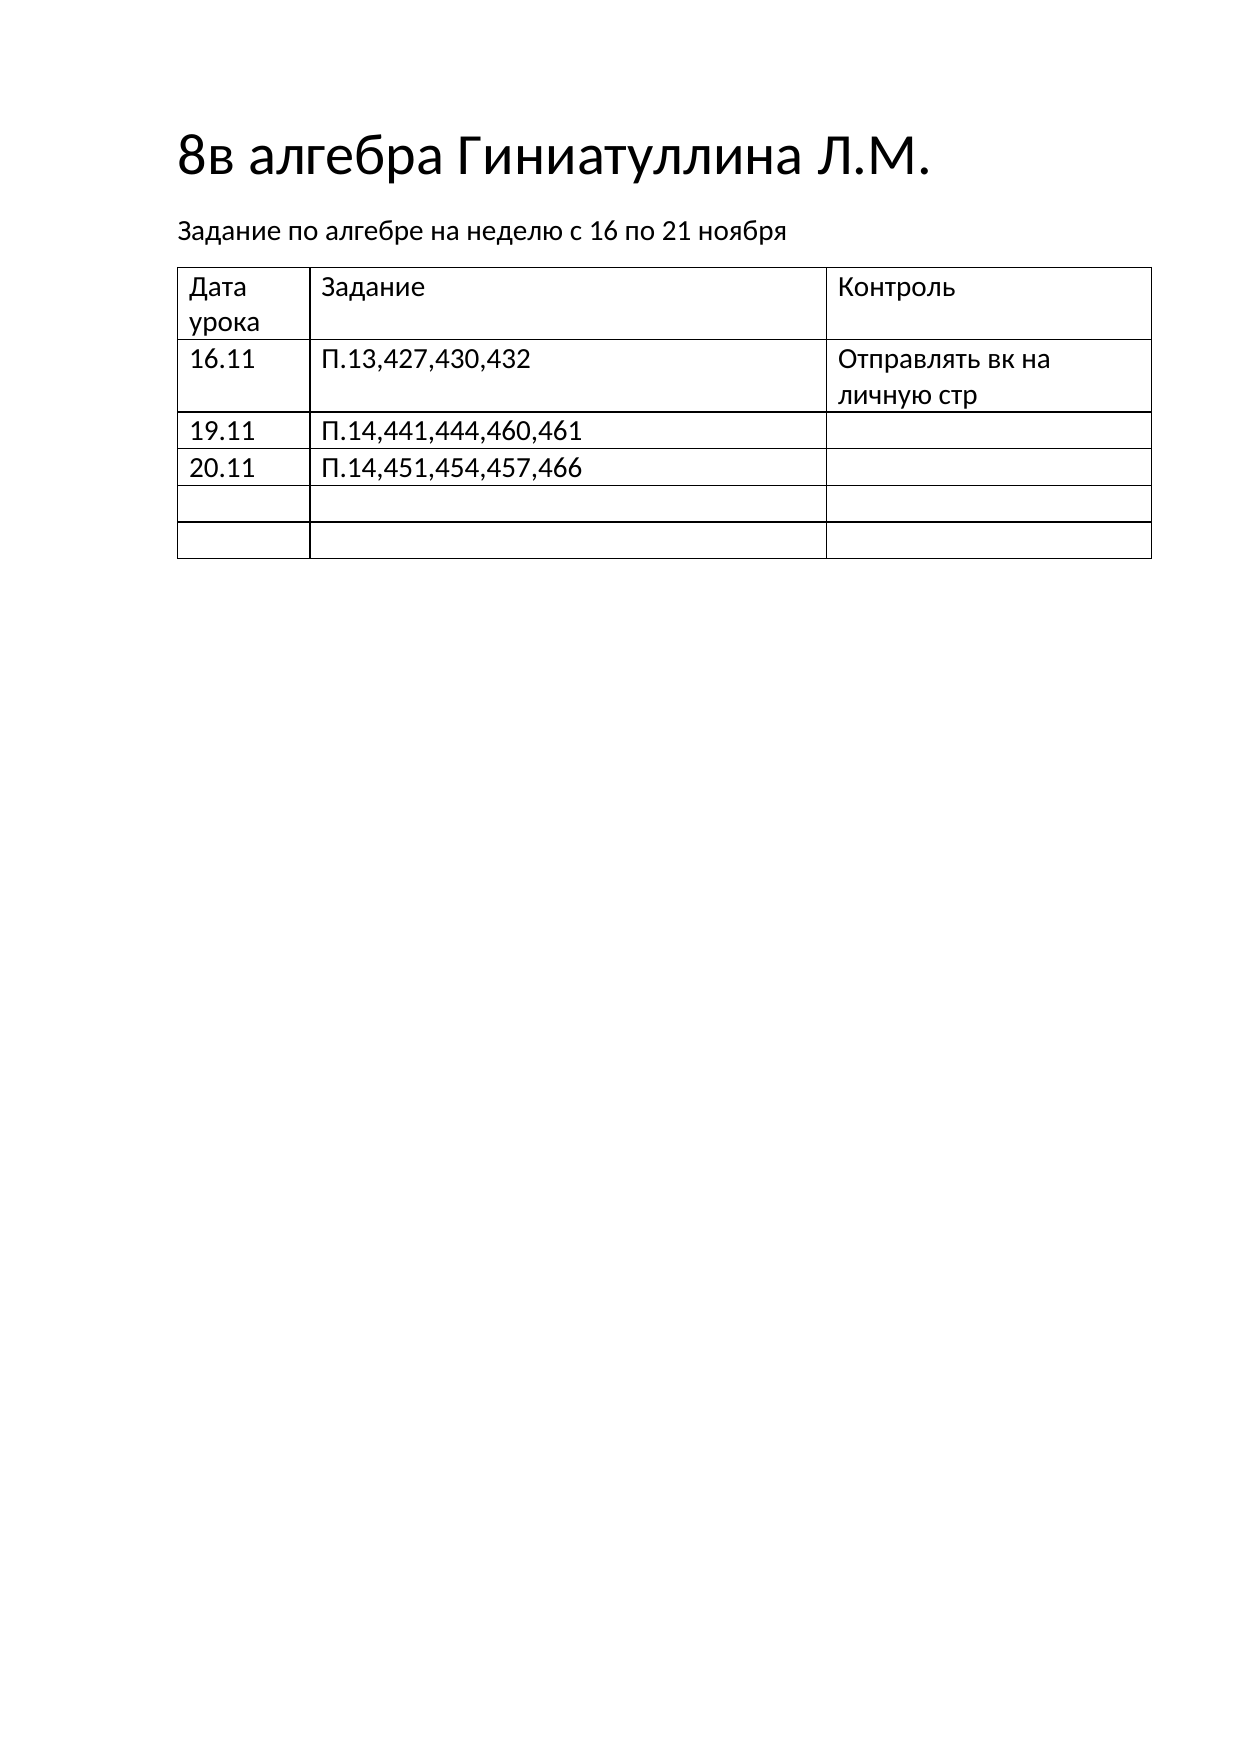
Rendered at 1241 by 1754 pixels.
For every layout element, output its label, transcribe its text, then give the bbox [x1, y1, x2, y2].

text Задание по алгебре на неделю с 16 по 21 ноября [177, 212, 1152, 247]
table_cell 20.11 [178, 449, 309, 485]
table_cell П.13,427,430,432 [311, 340, 826, 411]
text 8в алгебра Гиниатуллина Л.М. [177, 118, 1152, 189]
table_cell П.14,451,454,457,466 [311, 449, 826, 485]
table_header Дата урока [178, 268, 309, 339]
table_cell 16.11 [178, 340, 309, 411]
table_cell [311, 523, 826, 558]
table_cell 19.11 [178, 413, 309, 448]
table_cell [827, 449, 1151, 485]
table_cell [178, 523, 309, 558]
table_cell [178, 486, 309, 521]
table_cell [827, 523, 1151, 558]
table_cell Отправлять вк на личную стр [827, 340, 1151, 411]
table_cell П.14,441,444,460,461 [311, 413, 826, 448]
table_header Задание [311, 268, 826, 339]
table_cell [311, 486, 826, 521]
table_cell [827, 486, 1151, 521]
table_header Контроль [827, 268, 1151, 339]
table_cell [827, 413, 1151, 448]
